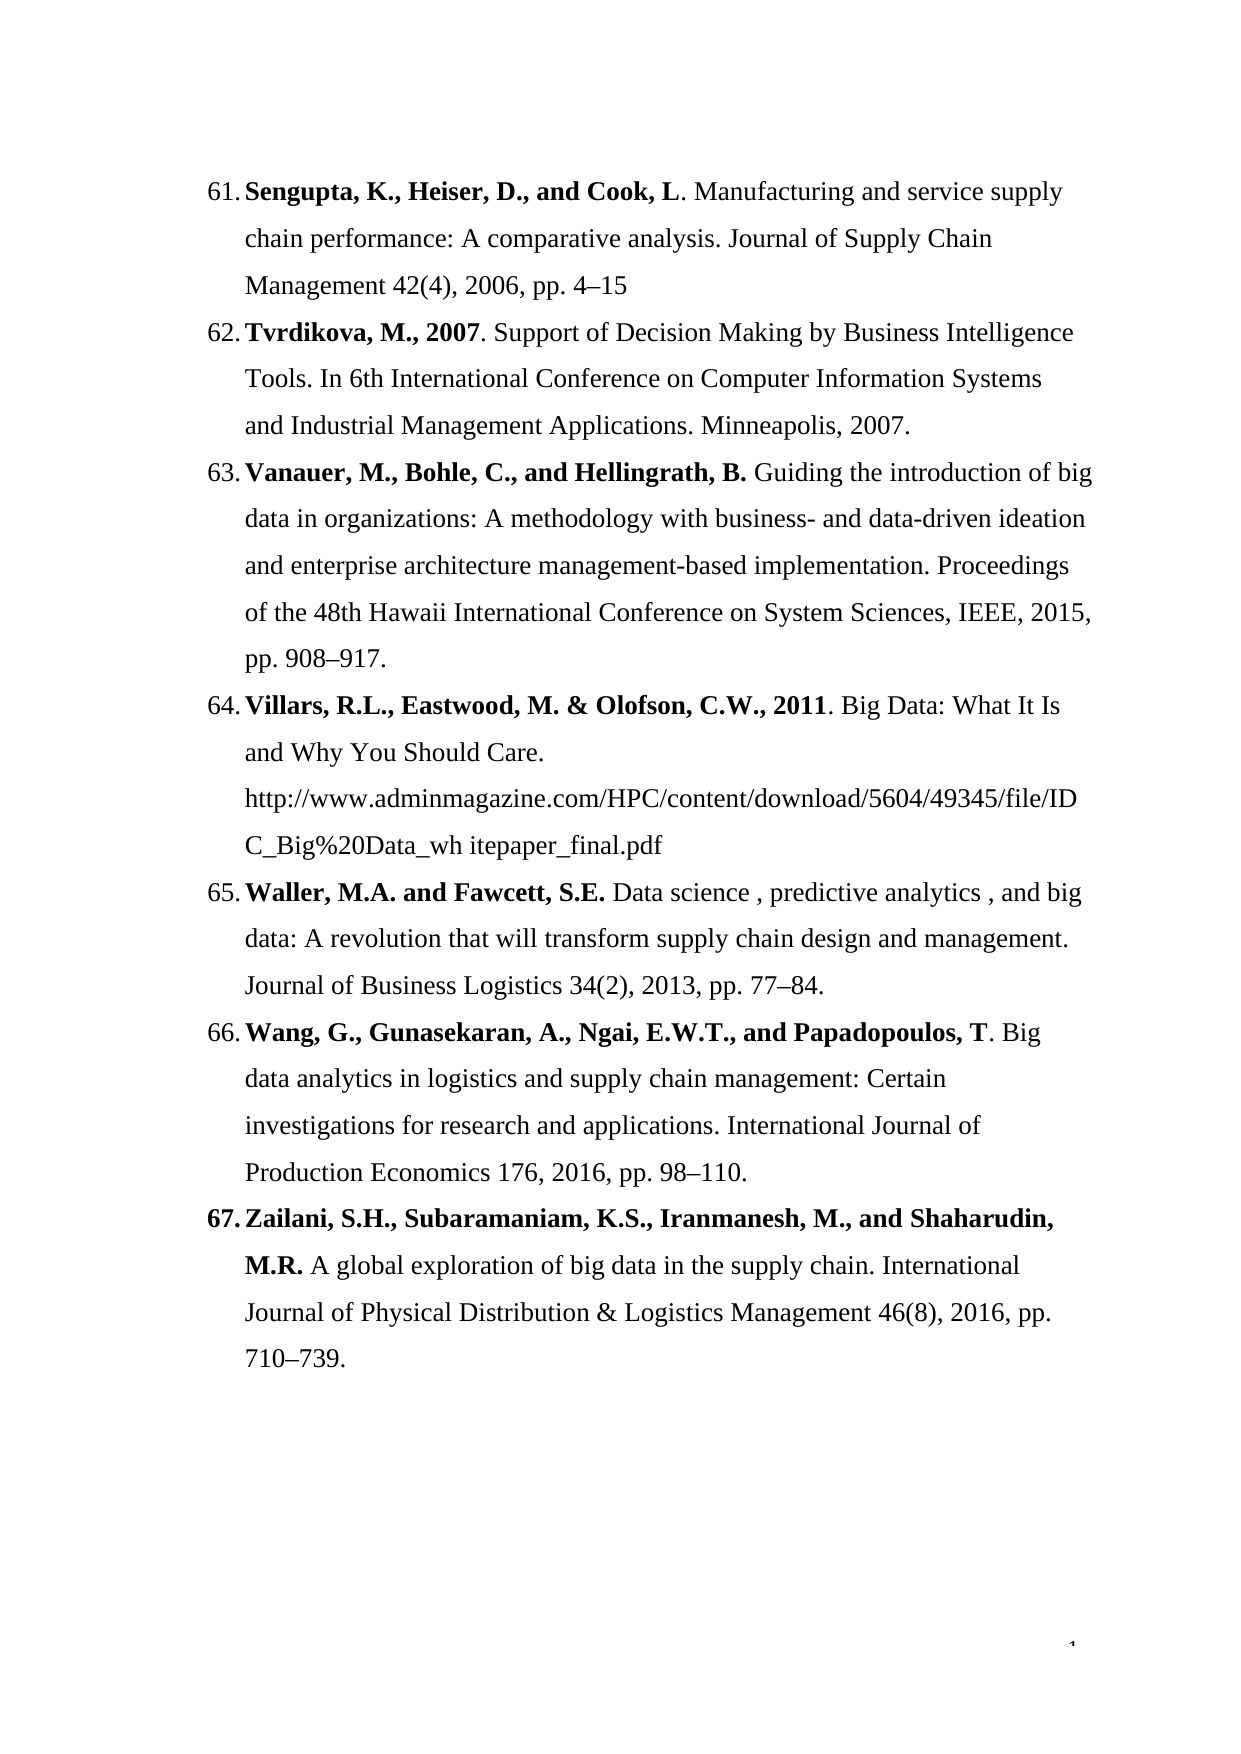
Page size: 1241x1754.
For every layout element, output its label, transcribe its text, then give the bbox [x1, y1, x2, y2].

subtitle M.R. A global exploration of big data in the supply chain. International Journal of Physical Distribution & Logistics Management 46(8), 2016, pp. 710–739. [244, 1249, 1054, 1374]
subtitle Waller, M.A. and Fawcett, S.E. Data science , predictive analytics , and big data: A revolution that will transform supply chain design and management. Journal of Business Logistics 34(2), 2013, pp. 77–84. [207, 876, 1082, 1000]
list Zailani, S.H., Subaramaniam, K.S., Iranmanesh, M., and Shaharudin, [207, 1202, 1223, 1234]
list Vanauer, M., Bohle, C., and Hellingrath, B. Guiding the introduction of big data in organizations: A methodology with business- and data-driven ideation and enterprise architecture management-based implementation. Proceedings of the 48th Hawaii International Conference on System Sciences, IEEE, 2015, pp. 908–917. [207, 456, 1092, 673]
list Wang, G., Gunasekaran, A., Ngai, E.W.T., and Papadopoulos, T. Big data analytics in logistics and supply chain management: Certain investigations for research and applications. International Journal of Production Economics 176, 2016, pp. 98–110. [207, 1016, 1061, 1187]
list Sengupta, K., Heiser, D., and Cook, L. Manufacturing and service supply chain performance: A comparative analysis. Journal of Supply Chain Management 42(4), 2006, pp. 4–15 [207, 176, 1063, 300]
list Villars, R.L., Eastwood, M. & Olofson, C.W., 2011. Big Data: What It Is and Why You Should Care. http://www.adminmagazine.com/HPC/content/download/5604/49345/file/ID C_Big%20Data_wh itepaper_final.pdf [207, 689, 1078, 860]
subtitle Tvrdikova, M., 2007. Support of Decision Making by Business Intelligence Tools. In 6th International Conference on Computer Information Systems and Industrial Management Applications. Minneapolis, 2007. [207, 316, 1088, 440]
